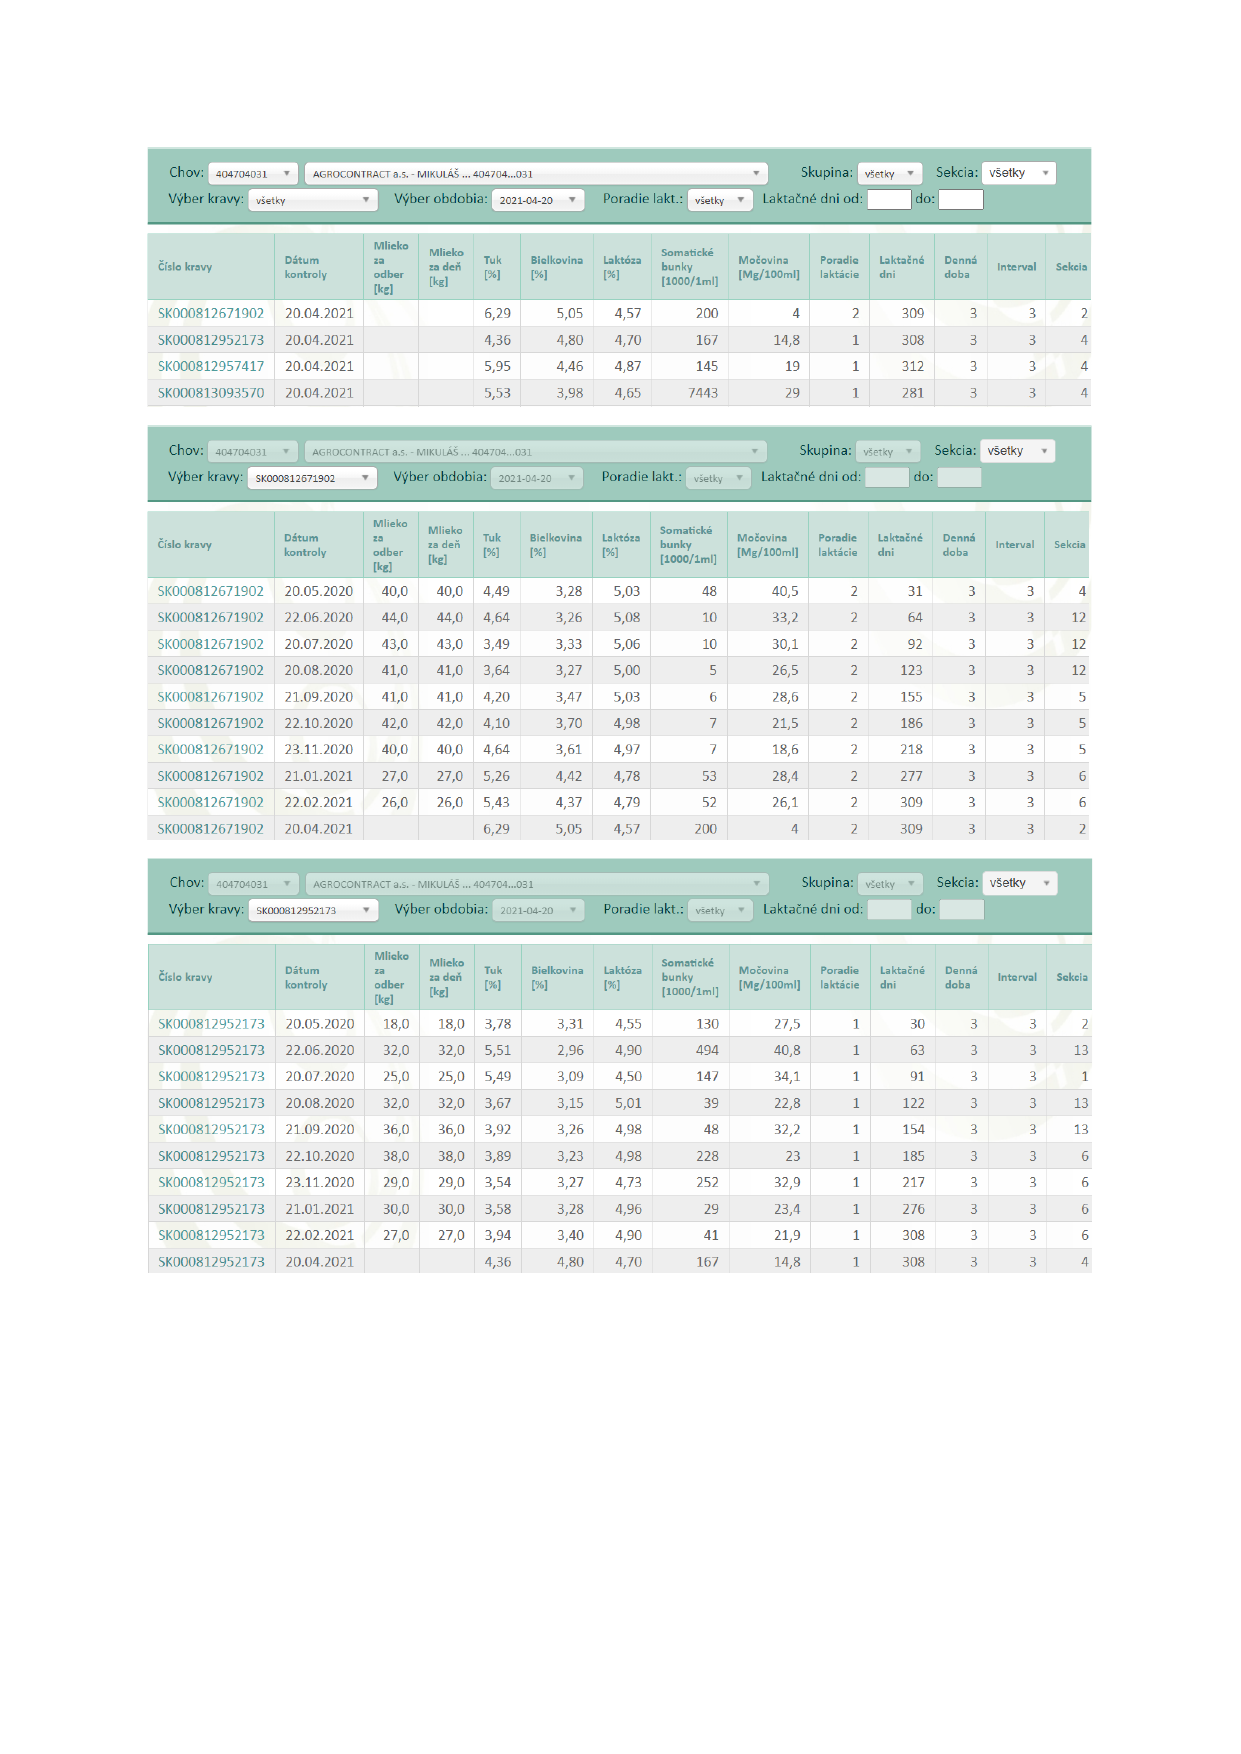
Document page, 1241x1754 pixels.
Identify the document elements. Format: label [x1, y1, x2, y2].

picture [147, 147, 1092, 407]
picture [147, 858, 1093, 1273]
picture [147, 425, 1092, 840]
